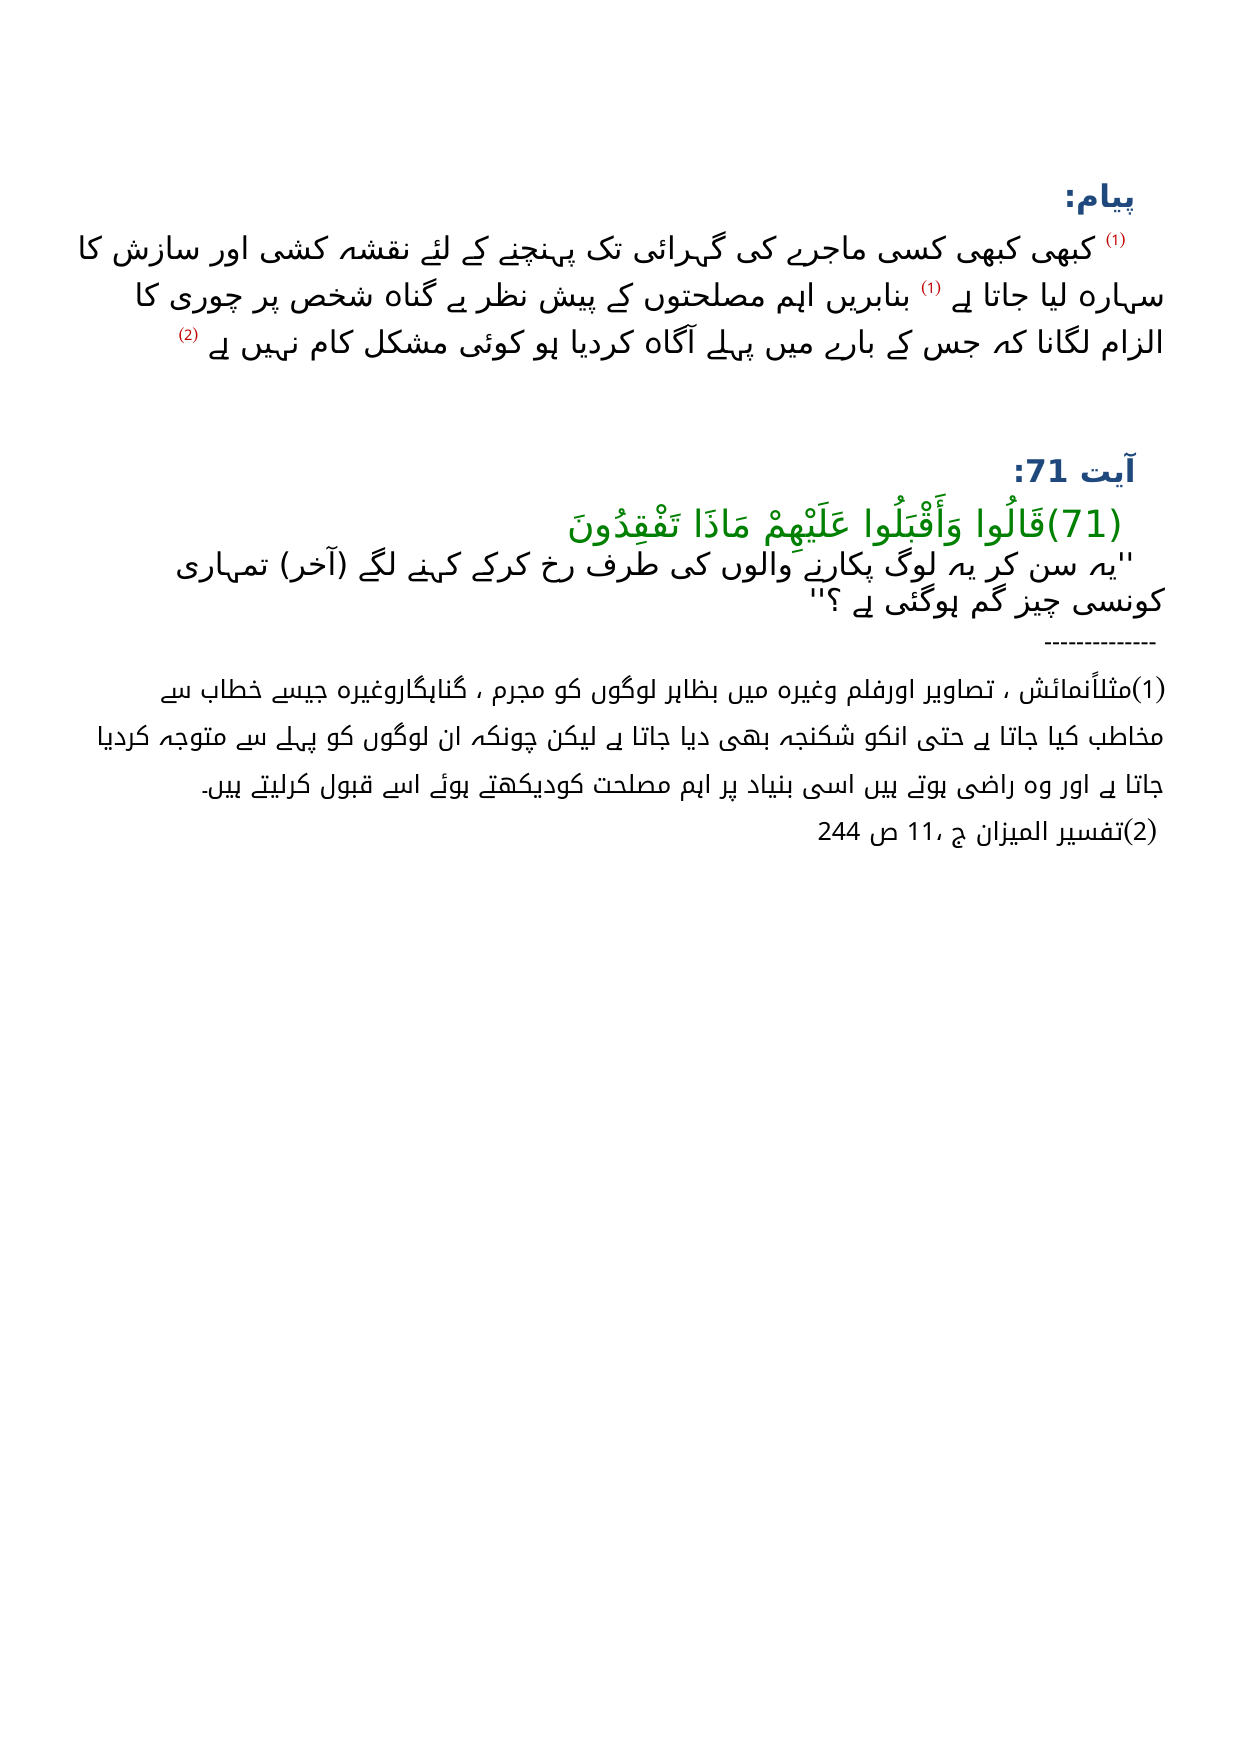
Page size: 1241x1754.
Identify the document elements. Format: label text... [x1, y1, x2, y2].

text (2)تفسیر المیزان ج ،11 ص 244 [75, 808, 1165, 856]
text ''یہ سن کر یہ لوگ پکارنے والوں کی طرف رخ کرکے کہنے لگے (آخر) تمہاری کونسی چیز گم ہوگئی ہے ؟'' [75, 546, 1165, 619]
text (1)مثلاًنمائش ، تصاویر اورفلم وغیرہ میں بظاہر لوگوں کو مجرم ، گناہگاروغیرہ جیسے خطاب سے مخاطب کیا جاتا ہے حتی انکو شکنجہ بھی دیا جاتا ہے لیکن چونکہ ان لوگوں کو پہلے سے متوجہ کردیا جاتا ہے اور وہ راضی ہوتے ہیں اسی بنیاد پر اہم مصلحت کودیکھتے ہوئے اسے قبول کرلیتے ہیں۔ [75, 666, 1165, 808]
text (1) کبھی کبھی کسی ماجرے کی گہرائی تک پہنچنے کے لئے نقشہ کشی اور سازش کا سہارہ لیا جاتا ہے (1) بنابریں اہم مصلحتوں کے پیش نظر بے گناہ شخص پر چوری کا الزام لگانا کہ جس کے بارے میں پہلے آگاہ کردیا ہو کوئی مشکل کام نہیں ہے (2) [75, 227, 1165, 369]
subtitle پیام: [75, 178, 1165, 214]
text (71)قَالُوا وَأَقْبَلُوا عَلَیْهِمْ مَاذَا تَفْقِدُونَ [75, 502, 1165, 546]
text -------------- [75, 619, 1165, 666]
subtitle آیت 71: [75, 453, 1165, 490]
